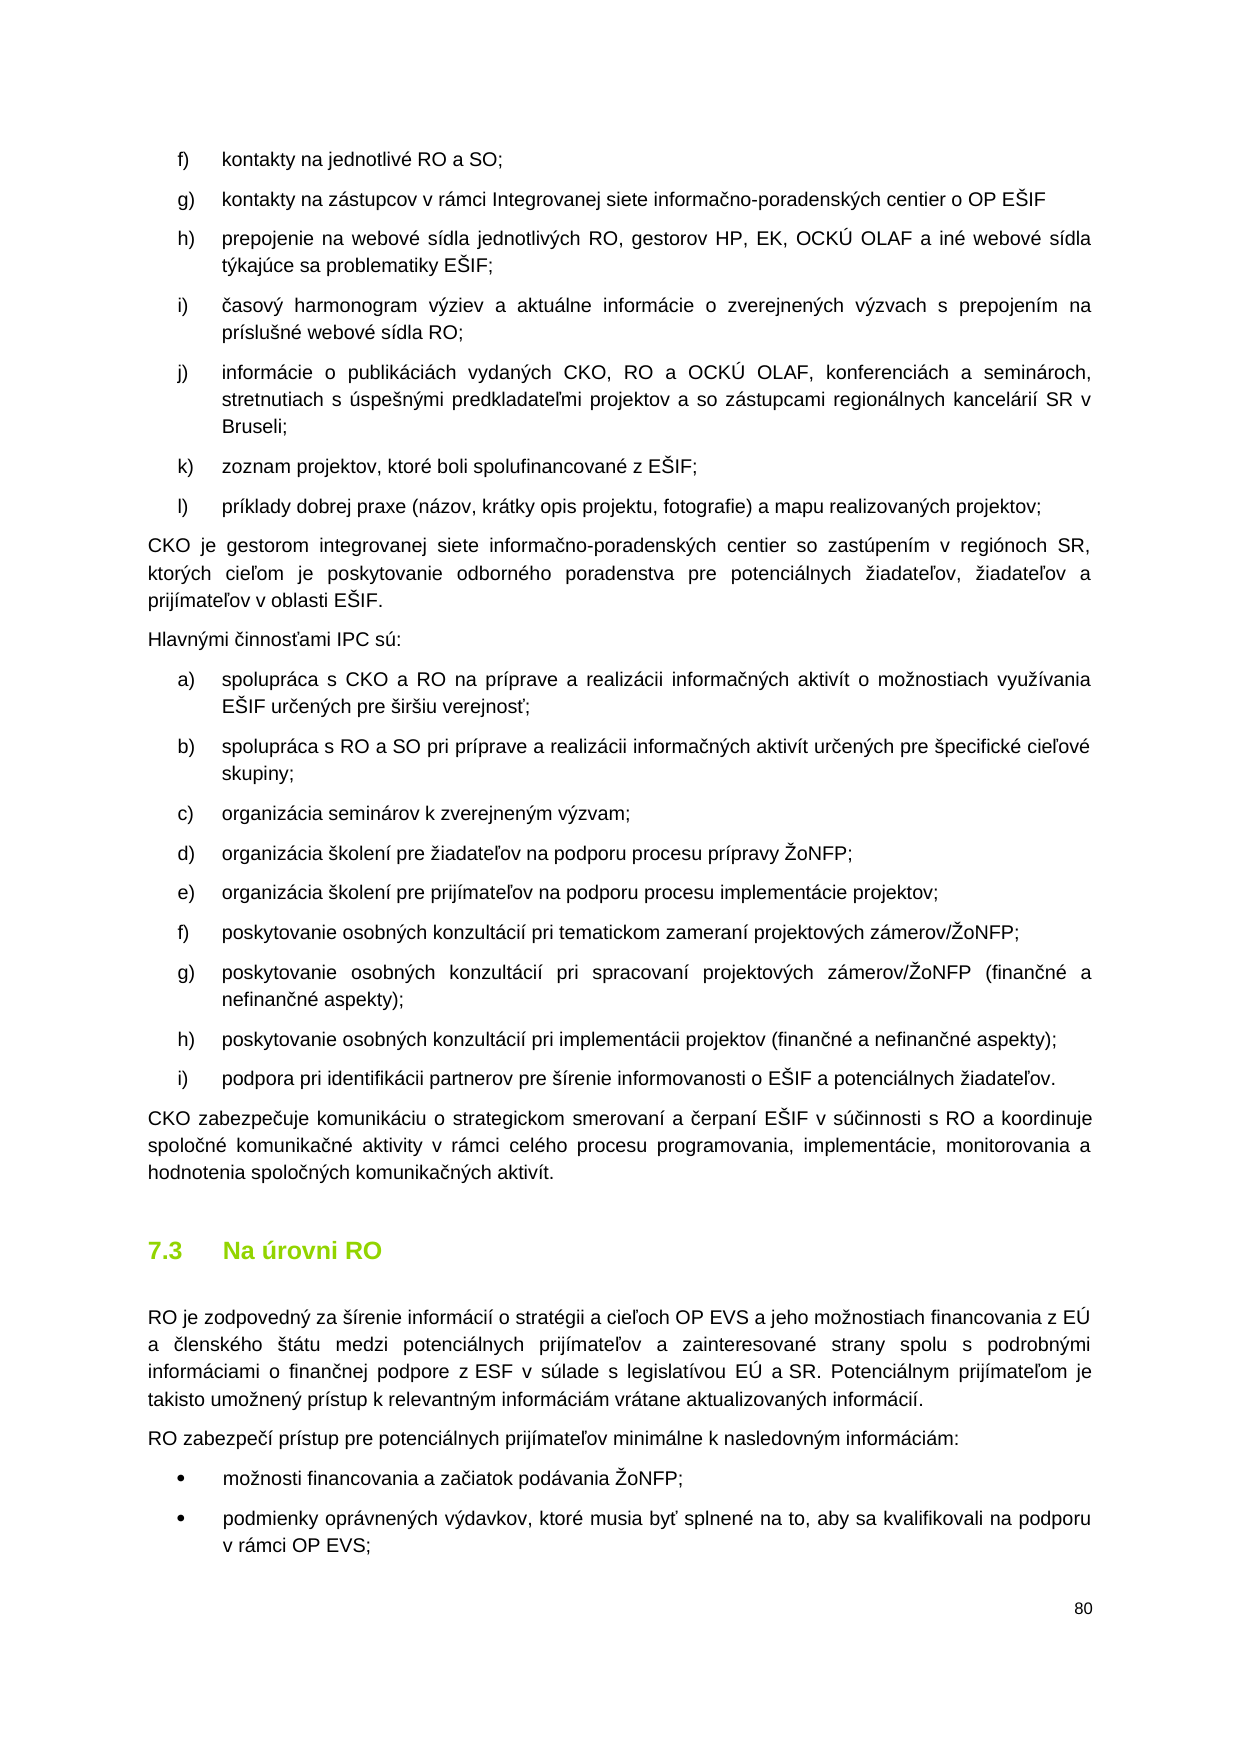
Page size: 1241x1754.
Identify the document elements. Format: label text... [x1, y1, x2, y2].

text h) prepojenie na webové sídla jednotlivých RO, gestorov HP, EK, OCKÚ OLAF a iné webové sídla týkajúce sa problematiky EŠIF; [177, 227, 1092, 277]
text CKO je gestorom integrovanej siete informačno-poradenských centier so zastúpením v regiónoch SR, ktorých cieľom je poskytovanie odborného poradenstva pre potenciálnych žiadateľov, žiadateľov a prijímateľov v oblasti EŠIF. [148, 534, 1092, 611]
text l) príklady dobrej praxe (názov, krátky opis projektu, fotografie) a mapu realizovaných projektov; [177, 494, 1092, 517]
text e) organizácia školení pre prijímateľov na podporu procesu implementácie projektov; [177, 881, 1092, 904]
text RO je zodpovedný za šírenie informácií o stratégii a cieľoch OP EVS a jeho možnostiach financovania z EÚ a členského štátu medzi potenciálnych prijímateľov a zainteresované strany spolu s podrobnými informáciami o finančnej podpore z ESF v súlade s legislatívou EÚ a SR. Potenciálnym prijímateľom je takisto umožnený prístup k relevantným informáciám vrátane aktualizovaných informácií. [148, 1306, 1092, 1410]
text h) poskytovanie osobných konzultácií pri implementácii projektov (finančné a nefinančné aspekty); [177, 1027, 1092, 1050]
text d) organizácia školení pre žiadateľov na podporu procesu prípravy ŽoNFP; [177, 841, 1092, 864]
list možnosti financovania a začiatok podávania ŽoNFP; [177, 1467, 1092, 1490]
text g) poskytovanie osobných konzultácií pri spracovaní projektových zámerov/ŽoNFP (finančné a nefinančné aspekty); [177, 961, 1092, 1010]
text CKO zabezpečuje komunikáciu o strategickom smerovaní a čerpaní EŠIF v súčinnosti s RO a koordinuje spoločné komunikačné aktivity v rámci celého procesu programovania, implementácie, monitorovania a hodnotenia spoločných komunikačných aktivít. [148, 1107, 1092, 1184]
text i) podpora pri identifikácii partnerov pre šírenie informovanosti o EŠIF a potenciálnych žiadateľov. [177, 1067, 1092, 1090]
text c) organizácia seminárov k zverejneným výzvam; [177, 802, 1092, 824]
list podmienky oprávnených výdavkov, ktoré musia byť splnené na to, aby sa kvalifikovali na podporu v rámci OP EVS; [177, 1507, 1092, 1557]
text Hlavnými činnosťami IPC sú: [148, 628, 1092, 651]
subtitle 7.3 Na úrovni RO [148, 1236, 1092, 1265]
text f) poskytovanie osobných konzultácií pri tematickom zameraní projektových zámerov/ŽoNFP; [177, 921, 1092, 943]
text RO zabezpečí prístup pre potenciálnych prijímateľov minimálne k nasledovným informáciám: [148, 1427, 1092, 1450]
text f) kontakty na jednotlivé RO a SO; [177, 148, 1092, 170]
text i) časový harmonogram výziev a aktuálne informácie o zverejnených výzvach s prepojením na príslušné webové sídla RO; [177, 294, 1092, 344]
text b) spolupráca s RO a SO pri príprave a realizácii informačných aktivít určených pre špecifické cieľové skupiny; [177, 735, 1092, 785]
text a) spolupráca s CKO a RO na príprave a realizácii informačných aktivít o možnostiach využívania EŠIF určených pre širšiu verejnosť; [177, 668, 1092, 718]
text k) zoznam projektov, ktoré boli spolufinancované z EŠIF; [177, 455, 1092, 478]
text g) kontakty na zástupcov v rámci Integrovanej siete informačno-poradenských centier o OP EŠIF [177, 187, 1092, 210]
text j) informácie o publikáciách vydaných CKO, RO a OCKÚ OLAF, konferenciách a seminároch, stretnutiach s úspešnými predkladateľmi projektov a so zástupcami regionálnych kancelárií SR v Bruseli; [177, 361, 1092, 438]
